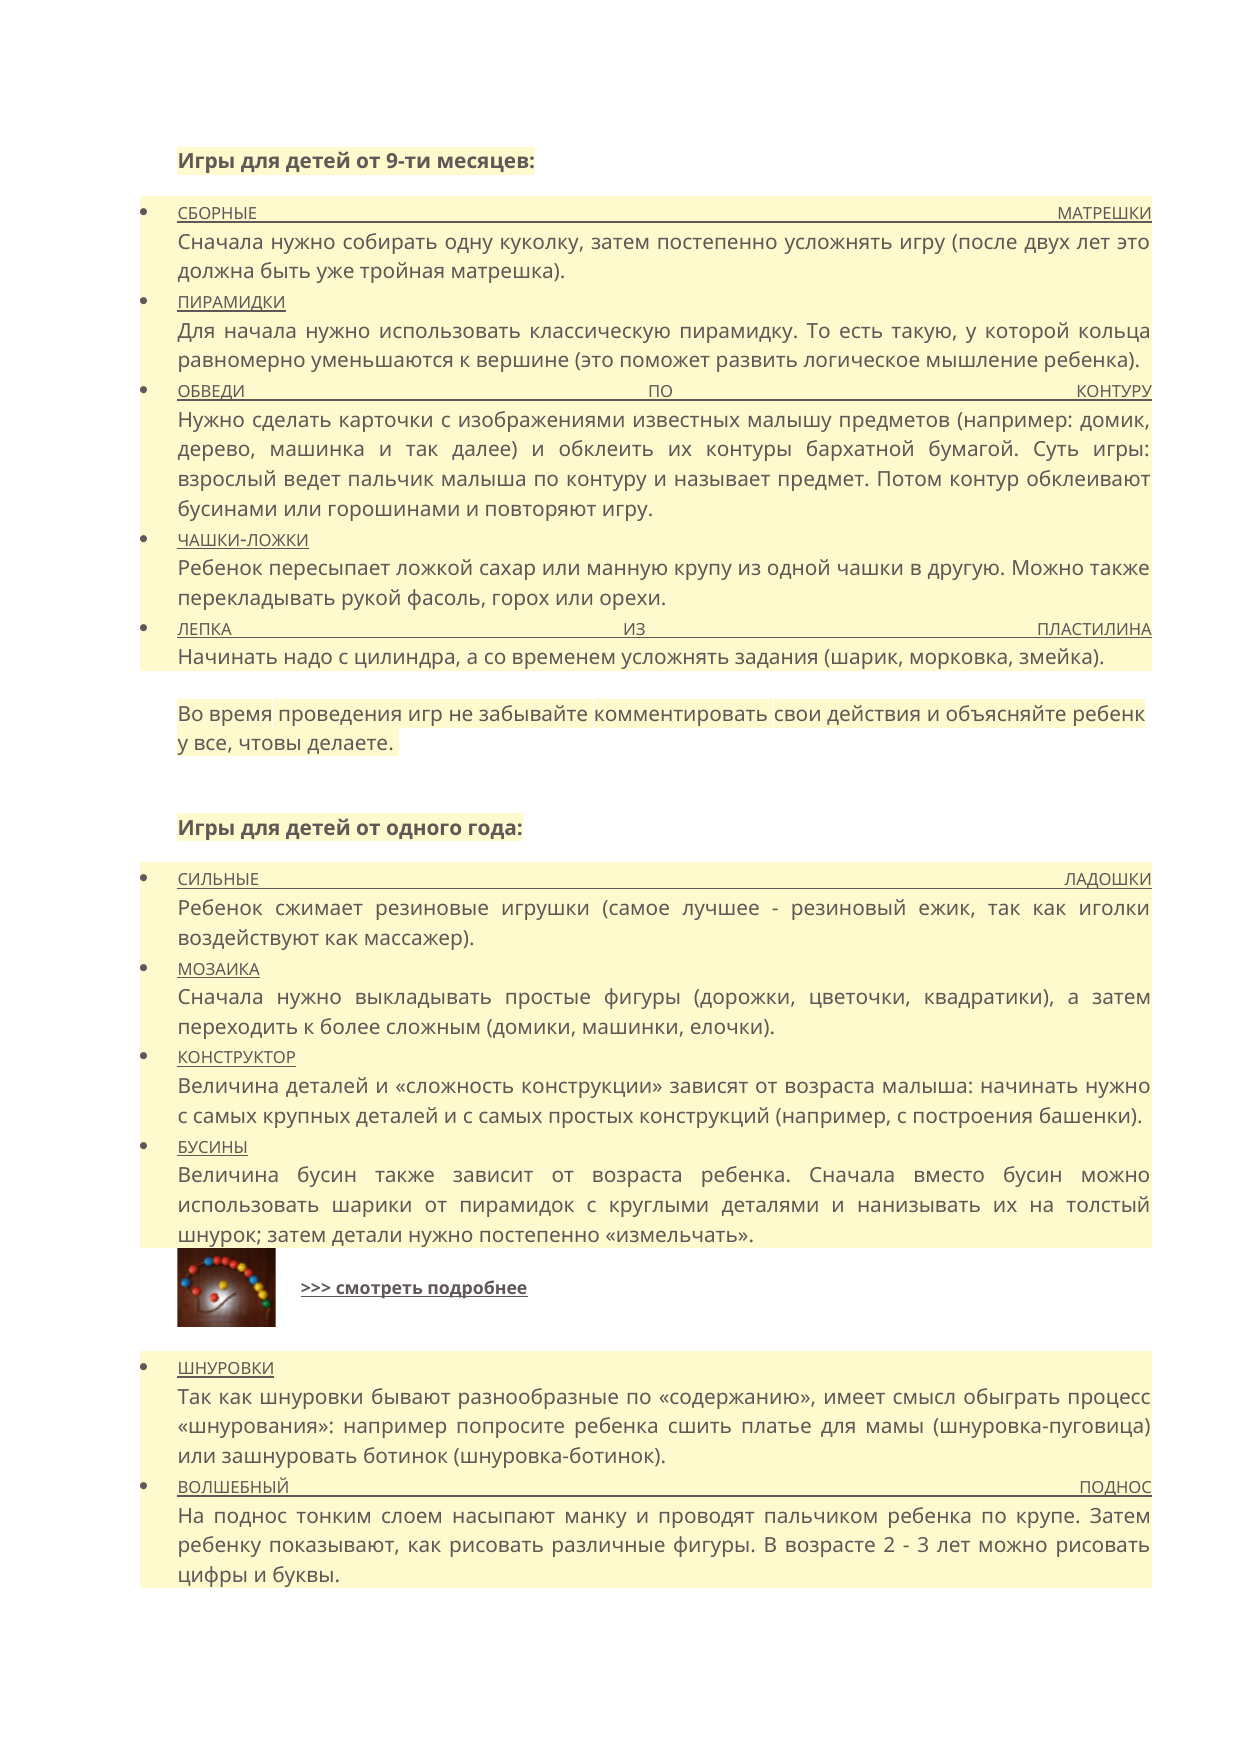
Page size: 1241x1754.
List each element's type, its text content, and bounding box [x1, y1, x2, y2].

list волшебный поднос На поднос тонким слоем насыпают манку и проводят пальчиком ребенка по крупе. Затем ребенку показывают, как рисовать различные фигуры. В возрасте 2 - 3 лет можно рисовать цифры и буквы. [140, 1470, 1152, 1588]
list сильные ладошки Ребенок сжимает резиновые игрушки (самое лучшее - резиновый ежик, так как иголки воздействуют как массажер). [140, 862, 1152, 951]
list сборные матрешки Сначала нужно собирать одну куколку, затем постепенно усложнять игру (после двух лет это должна быть уже тройная матрешка). [140, 196, 1152, 285]
text Во время проведения игр не забывайте комментировать свои действия и объясняйте ребенку все, чтовы делаете. Игры для детей от одного года: [177, 671, 1152, 841]
text Игры для детей от 9-ти месяцев: [177, 118, 1152, 175]
list конструктор Величина деталей и «сложность конструкции» зависят от возраста малыша: начинать нужно с самых крупных деталей и с самых простых конструкций (например, с построения башенки). [140, 1040, 1152, 1129]
list мозаика Сначала нужно выкладывать простые фигуры (дорожки, цветочки, квадратики), а затем переходить к более сложным (домики, машинки, елочки). [140, 951, 1152, 1040]
list лепка из пластилина Начинать надо с цилиндра, а со временем усложнять задания (шарик, морковка, змейка). [140, 611, 1152, 671]
table_header >>> смотреть подробнее [285, 1248, 566, 1351]
picture [177, 1248, 276, 1327]
list бусины Величина бусин также зависит от возраста ребенка. Сначала вместо бусин можно использовать шарики от пирамидок с круглыми деталями и нанизывать их на толстый шнурок; затем детали нужно постепенно «измельчать». [140, 1129, 1152, 1248]
table_header [177, 1248, 285, 1351]
list обведи по контуру Нужно сделать карточки с изображениями известных малышу предметов (например: домик, дерево, машинка и так далее) и обклеить их контуры бархатной бумагой. Суть игры: взрослый ведет пальчик малыша по контуру и называет предмет. Потом контур обклеивают бусинами или горошинами и повторяют игру. [140, 374, 1152, 522]
list пирамидки Для начала нужно использовать классическую пирамидку. То есть такую, у которой кольца равномерно уменьшаются к вершине (это поможет развить логическое мышление ребенка). [140, 285, 1152, 374]
list чашки-ложки Ребенок пересыпает ложкой сахар или манную крупу из одной чашки в другую. Можно также перекладывать рукой фасоль, горох или орехи. [140, 522, 1152, 611]
list шнуровки Так как шнуровки бывают разнообразные по «содержанию», имеет смысл обыграть процесс «шнурования»: например попросите ребенка сшить платье для мамы (шнуровка-пуговица) или зашнуровать ботинок (шнуровка-ботинок). [140, 1351, 1152, 1470]
